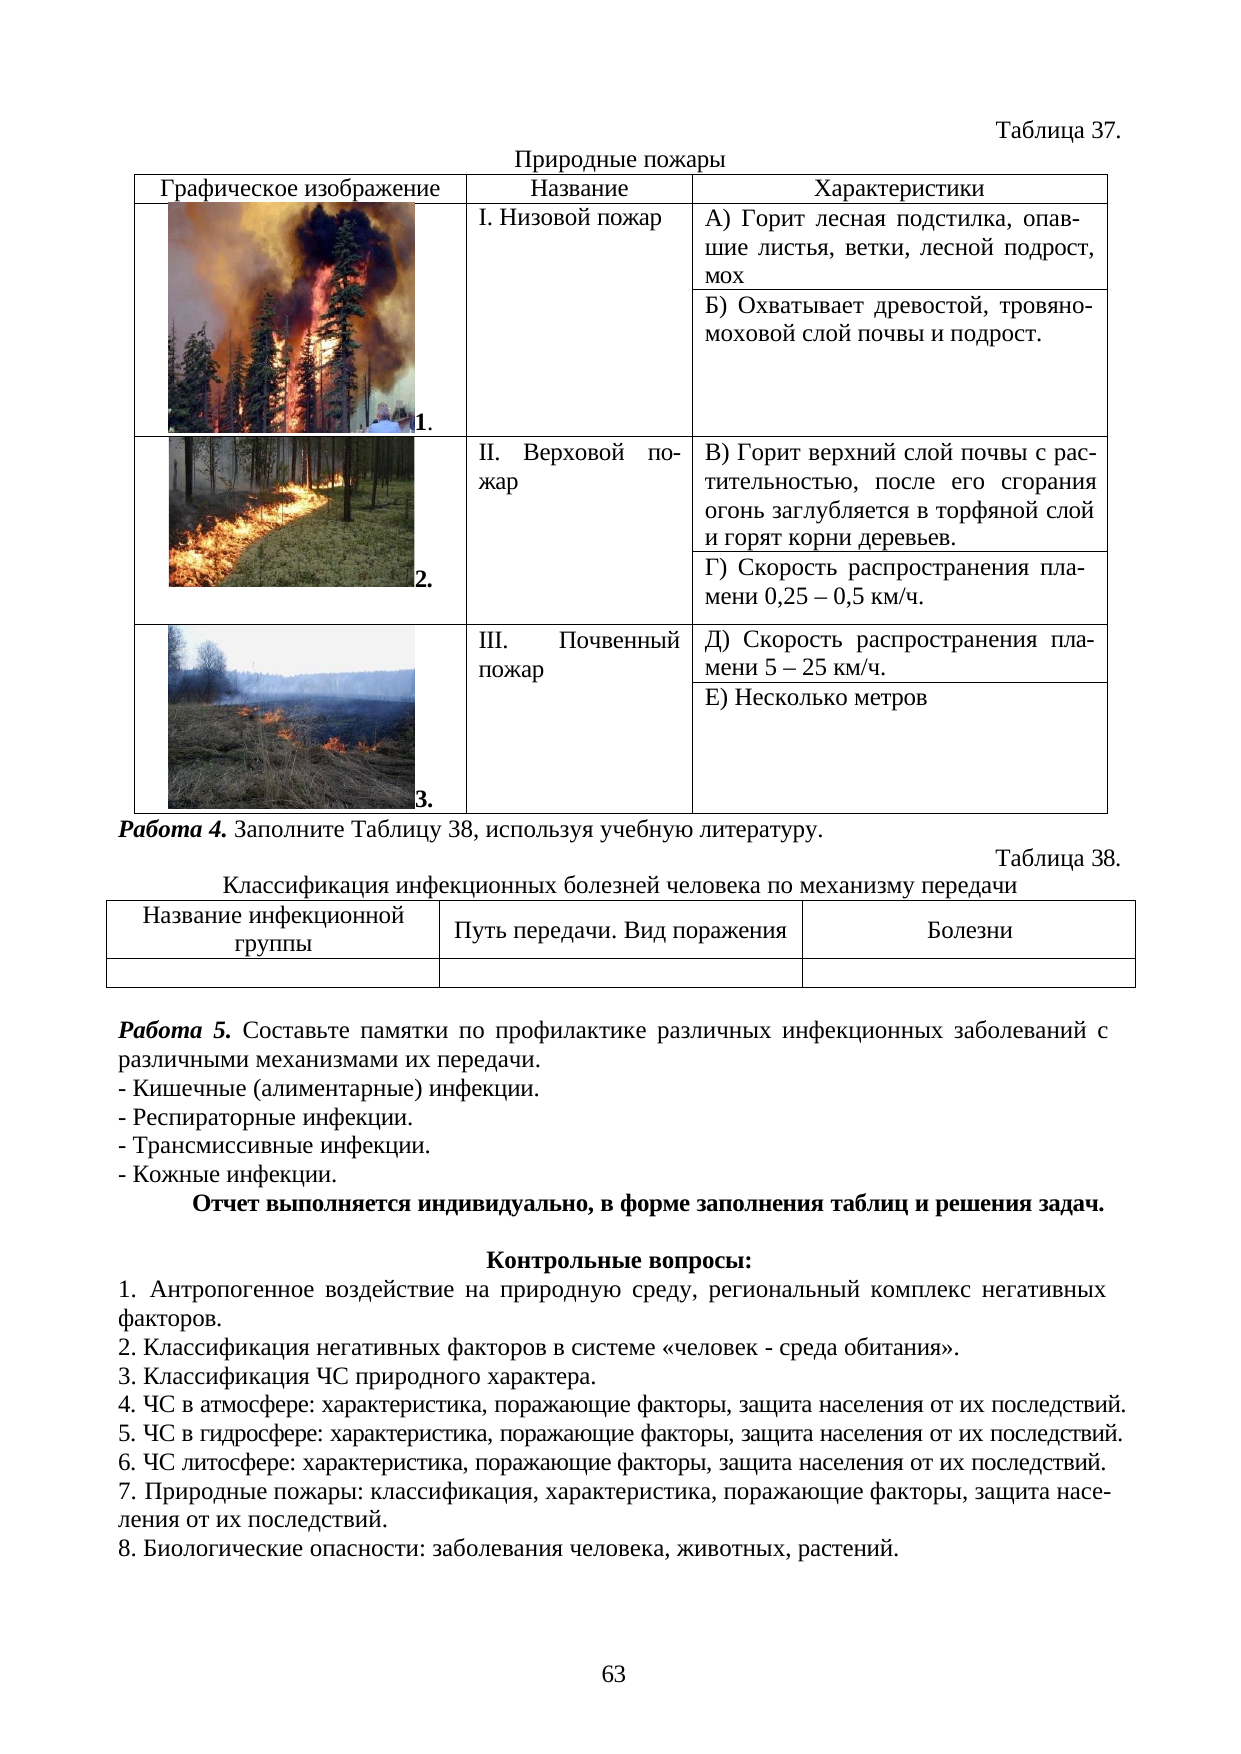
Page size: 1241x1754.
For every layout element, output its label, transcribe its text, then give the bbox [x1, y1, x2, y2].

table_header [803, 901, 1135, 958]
picture [168, 437, 415, 587]
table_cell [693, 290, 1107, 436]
list Биологические опасности: заболевания человека, животных, растений. [118, 1533, 1153, 1562]
text Работа 4. Заполните Таблицу 38, используя учебную литературу. [118, 814, 1153, 843]
list ЧС литосфере: характеристика, поражающие факторы, защита населения от их последствий. [118, 1447, 1153, 1476]
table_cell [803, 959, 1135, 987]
list Антропогенное воздействие на природную среду, региональный комплекс негативных факторов. [118, 1274, 1122, 1332]
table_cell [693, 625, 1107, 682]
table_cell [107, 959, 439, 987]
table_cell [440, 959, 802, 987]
list Трансмиссивные инфекции. [118, 1131, 1153, 1159]
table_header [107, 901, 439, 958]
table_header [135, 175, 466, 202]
text Таблица 37. [964, 115, 1153, 144]
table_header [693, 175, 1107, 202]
text Контрольные вопросы: [486, 1246, 1153, 1274]
text Природные пожары [250, 144, 990, 173]
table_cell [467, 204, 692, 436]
text Таблица 38. [995, 843, 1153, 871]
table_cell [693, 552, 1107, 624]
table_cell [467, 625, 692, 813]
list ЧС в атмосфере: характеристика, поражающие факторы, защита населения от их последствий. [118, 1389, 1153, 1418]
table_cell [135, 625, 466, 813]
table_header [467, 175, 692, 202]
text Классификация инфекционных болезней человека по механизму передачи [87, 871, 1152, 899]
list Классификация негативных факторов в системе «человек - среда обитания». [118, 1332, 1153, 1361]
list Кишечные (алиментарные) инфекции. [118, 1073, 1153, 1102]
list Кожные инфекции. [118, 1159, 1153, 1188]
subtitle Отчет выполняется индивидуально, в форме заполнения таблиц и решения задач. [192, 1188, 1153, 1217]
picture [168, 202, 415, 433]
list ЧС в гидросфере: характеристика, поражающие факторы, защита населения от их последствий. [118, 1418, 1153, 1447]
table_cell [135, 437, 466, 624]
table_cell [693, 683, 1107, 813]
list Классификация ЧС природного характера. [118, 1361, 1153, 1389]
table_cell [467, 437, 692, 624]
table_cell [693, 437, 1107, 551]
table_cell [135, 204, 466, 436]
list Природные пожары: классификация, характеристика, поражающие факторы, защита насе- ления от их последствий. [118, 1476, 1122, 1533]
text Работа 5. Составьте памятки по профилактике различных инфекционных заболеваний с различными механизмами их передачи. [118, 1016, 1153, 1073]
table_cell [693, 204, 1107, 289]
picture [168, 625, 415, 809]
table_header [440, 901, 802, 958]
list Респираторные инфекции. [118, 1102, 1153, 1131]
